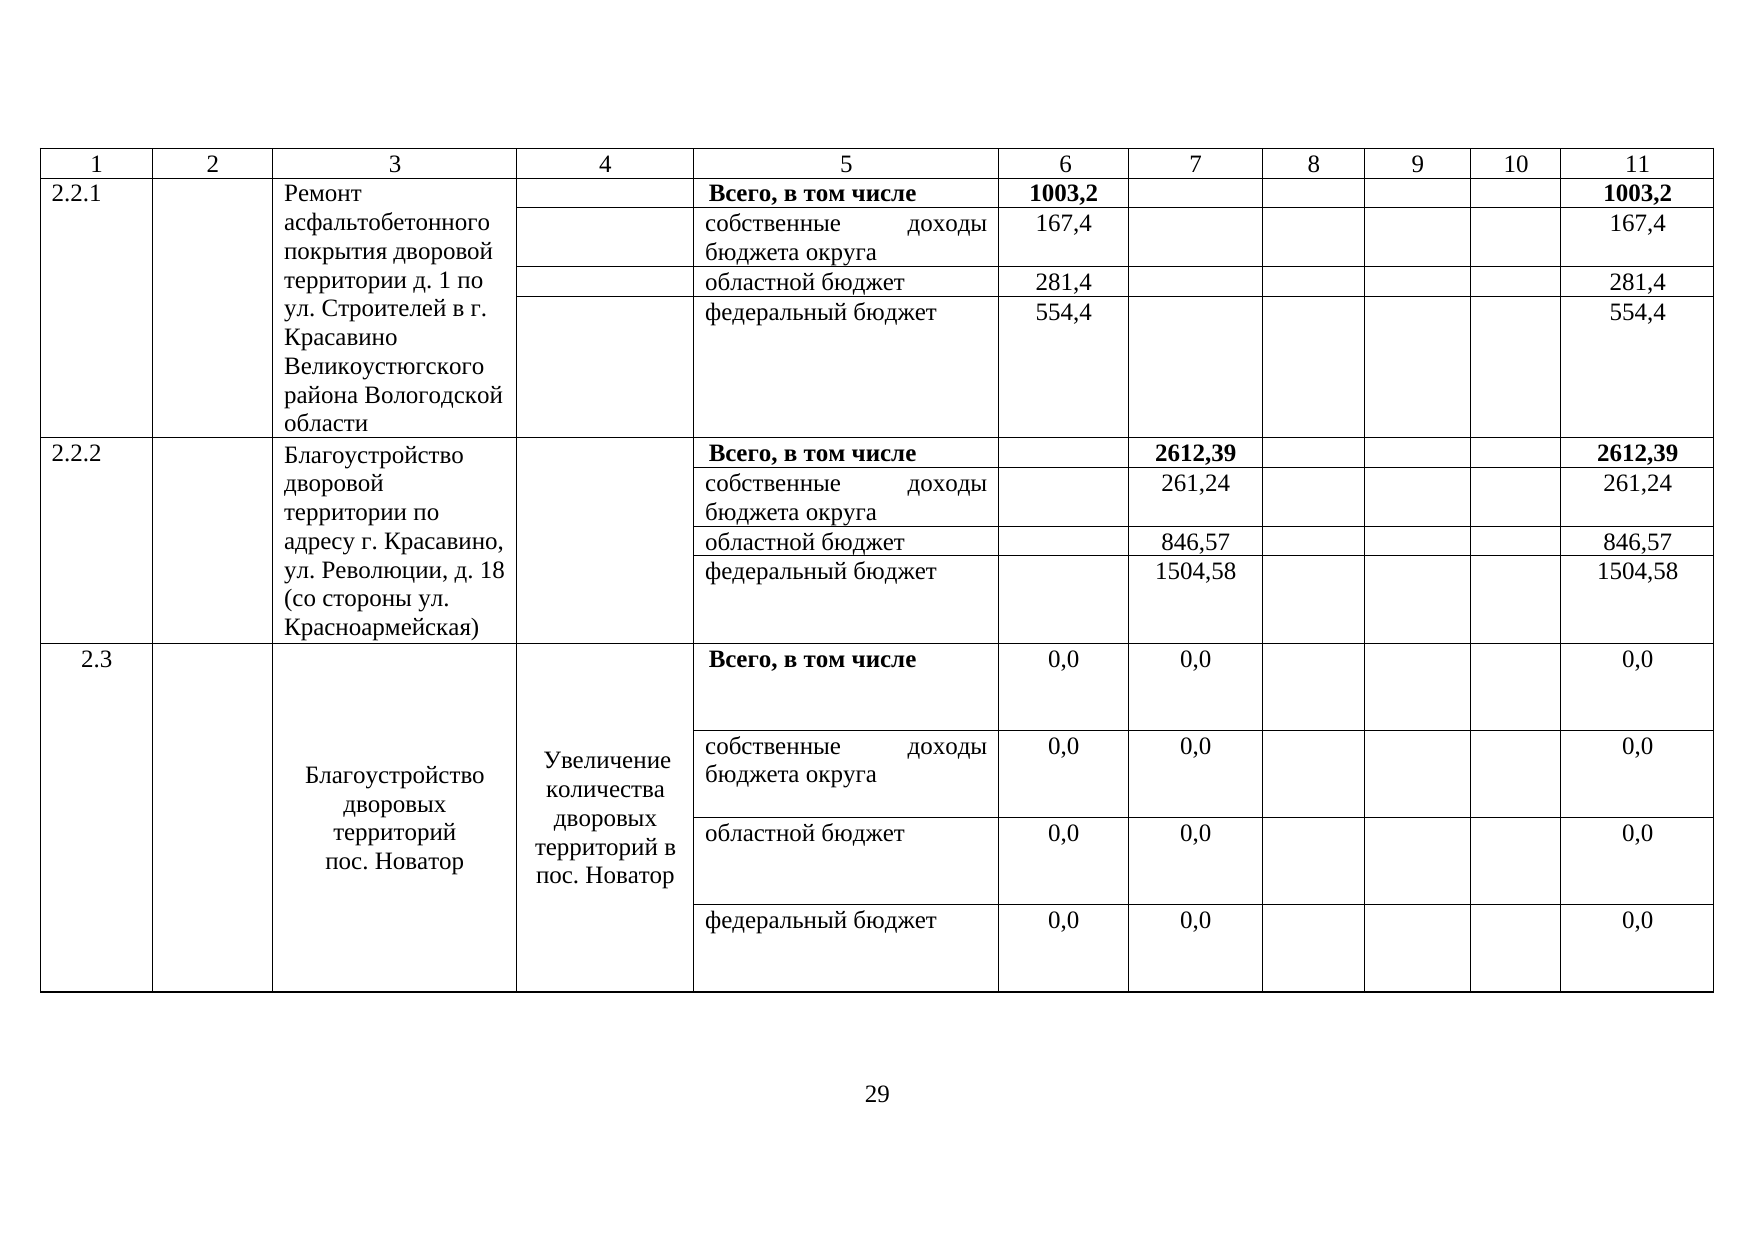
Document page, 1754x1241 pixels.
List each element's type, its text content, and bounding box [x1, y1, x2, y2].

table_cell [1263, 818, 1364, 904]
table_cell 0,0 [1561, 818, 1713, 904]
table_cell 1003,2 [999, 179, 1128, 207]
table_cell 167,4 [999, 208, 1128, 266]
table_cell [1263, 905, 1364, 991]
table_cell Благоустройство дворовых территорий пос. Новатор [273, 644, 516, 991]
table_cell [1263, 527, 1364, 555]
table_cell [1129, 267, 1262, 296]
table_cell областной бюджет [694, 527, 998, 555]
table_cell 0,0 [1561, 731, 1713, 817]
table_cell [1263, 179, 1364, 207]
table_cell [1263, 556, 1364, 643]
table_cell 2.2.2 [41, 438, 152, 643]
table_cell [1365, 818, 1470, 904]
table_header 1 [41, 149, 152, 177]
table_cell [1365, 297, 1470, 437]
table_header 5 [694, 149, 998, 177]
table_cell 2612,39 [1129, 438, 1262, 467]
table_cell собственные доходы бюджета округа [694, 731, 998, 817]
table_cell [1263, 731, 1364, 817]
table_cell [999, 527, 1128, 555]
table_cell 281,4 [999, 267, 1128, 296]
table_cell [153, 438, 272, 643]
table_cell [1365, 556, 1470, 643]
table_cell [1365, 438, 1470, 467]
table_header 3 [273, 149, 516, 177]
table_cell [1471, 208, 1560, 266]
table_header 8 [1263, 149, 1364, 177]
table_cell федеральный бюджет [694, 905, 998, 991]
table_cell Всего, в том числе [694, 644, 998, 730]
table_cell Ремонт асфальтобетонного покрытия дворовой территории д. 1 по ул. Строителей в г. Красавино Великоустюгского района Вологодской области [273, 179, 516, 437]
table_cell [517, 208, 693, 266]
table_cell 846,57 [1129, 527, 1262, 555]
table_cell [1365, 208, 1470, 266]
table_cell 0,0 [1129, 644, 1262, 730]
table_cell 0,0 [999, 818, 1128, 904]
table_cell [153, 644, 272, 991]
table_cell [517, 438, 693, 643]
table_cell [1365, 644, 1470, 730]
table_cell [1471, 644, 1560, 730]
table_cell собственные доходы бюджета округа [694, 468, 998, 526]
table_cell Всего, в том числе [694, 179, 998, 207]
table_cell [1471, 818, 1560, 904]
table_header 4 [517, 149, 693, 177]
table_header 7 [1129, 149, 1262, 177]
table_cell [1263, 468, 1364, 526]
table_cell [999, 438, 1128, 467]
table_cell [999, 468, 1128, 526]
table_cell [1471, 527, 1560, 555]
table_cell 0,0 [1561, 644, 1713, 730]
table_cell [1365, 905, 1470, 991]
table_cell [1365, 179, 1470, 207]
table_cell [1263, 208, 1364, 266]
table_cell [1129, 208, 1262, 266]
table_cell Всего, в том числе [694, 438, 998, 467]
table_cell 2.3 [41, 644, 152, 991]
table_header 2 [153, 149, 272, 177]
table_cell [517, 297, 693, 437]
table_cell [1129, 297, 1262, 437]
table_cell [1263, 267, 1364, 296]
table_cell 261,24 [1129, 468, 1262, 526]
table_cell 167,4 [1561, 208, 1713, 266]
table_cell [1471, 297, 1560, 437]
table_cell 0,0 [999, 731, 1128, 817]
table_cell [1471, 438, 1560, 467]
table_cell [1471, 179, 1560, 207]
table_cell 0,0 [1129, 905, 1262, 991]
table_cell [1129, 179, 1262, 207]
table_cell 1003,2 [1561, 179, 1713, 207]
table_cell 846,57 [1561, 527, 1713, 555]
table_cell [517, 267, 693, 296]
table_cell 0,0 [1561, 905, 1713, 991]
table_cell областной бюджет [694, 267, 998, 296]
table_cell [1263, 644, 1364, 730]
table_cell [1263, 297, 1364, 437]
table_cell [1365, 527, 1470, 555]
table_cell федеральный бюджет [694, 556, 998, 643]
table_cell 261,24 [1561, 468, 1713, 526]
table_cell Благоустройство дворовой территории по адресу г. Красавино, ул. Революции, д. 18 (со стороны ул. Красноармейская) [273, 438, 516, 643]
table_cell 0,0 [999, 644, 1128, 730]
table_header 10 [1471, 149, 1560, 177]
table_cell собственные доходы бюджета округа [694, 208, 998, 266]
table_cell 1504,58 [1129, 556, 1262, 643]
table_cell 2612,39 [1561, 438, 1713, 467]
table_header 9 [1365, 149, 1470, 177]
table_cell областной бюджет [694, 818, 998, 904]
table_header 11 [1561, 149, 1713, 177]
table_cell 281,4 [1561, 267, 1713, 296]
table_cell федеральный бюджет [694, 297, 998, 437]
table_cell 554,4 [999, 297, 1128, 437]
table_cell 554,4 [1561, 297, 1713, 437]
table_cell [1471, 556, 1560, 643]
table_cell 0,0 [1129, 818, 1262, 904]
table_cell [1471, 905, 1560, 991]
table_cell [517, 179, 693, 207]
table_cell [153, 179, 272, 437]
table_cell [1471, 468, 1560, 526]
table_cell [1263, 438, 1364, 467]
table_cell 2.2.1 [41, 179, 152, 437]
table_cell 1504,58 [1561, 556, 1713, 643]
table_cell [1365, 731, 1470, 817]
table_cell [999, 556, 1128, 643]
text 29 [89, 1079, 1665, 1107]
table_cell [1365, 267, 1470, 296]
table_cell [1471, 267, 1560, 296]
table_cell [1365, 468, 1470, 526]
table_cell 0,0 [999, 905, 1128, 991]
table_cell Увеличение количества дворовых территорий в пос. Новатор [517, 644, 693, 991]
table_cell 0,0 [1129, 731, 1262, 817]
table_header 6 [999, 149, 1128, 177]
table_cell [1471, 731, 1560, 817]
